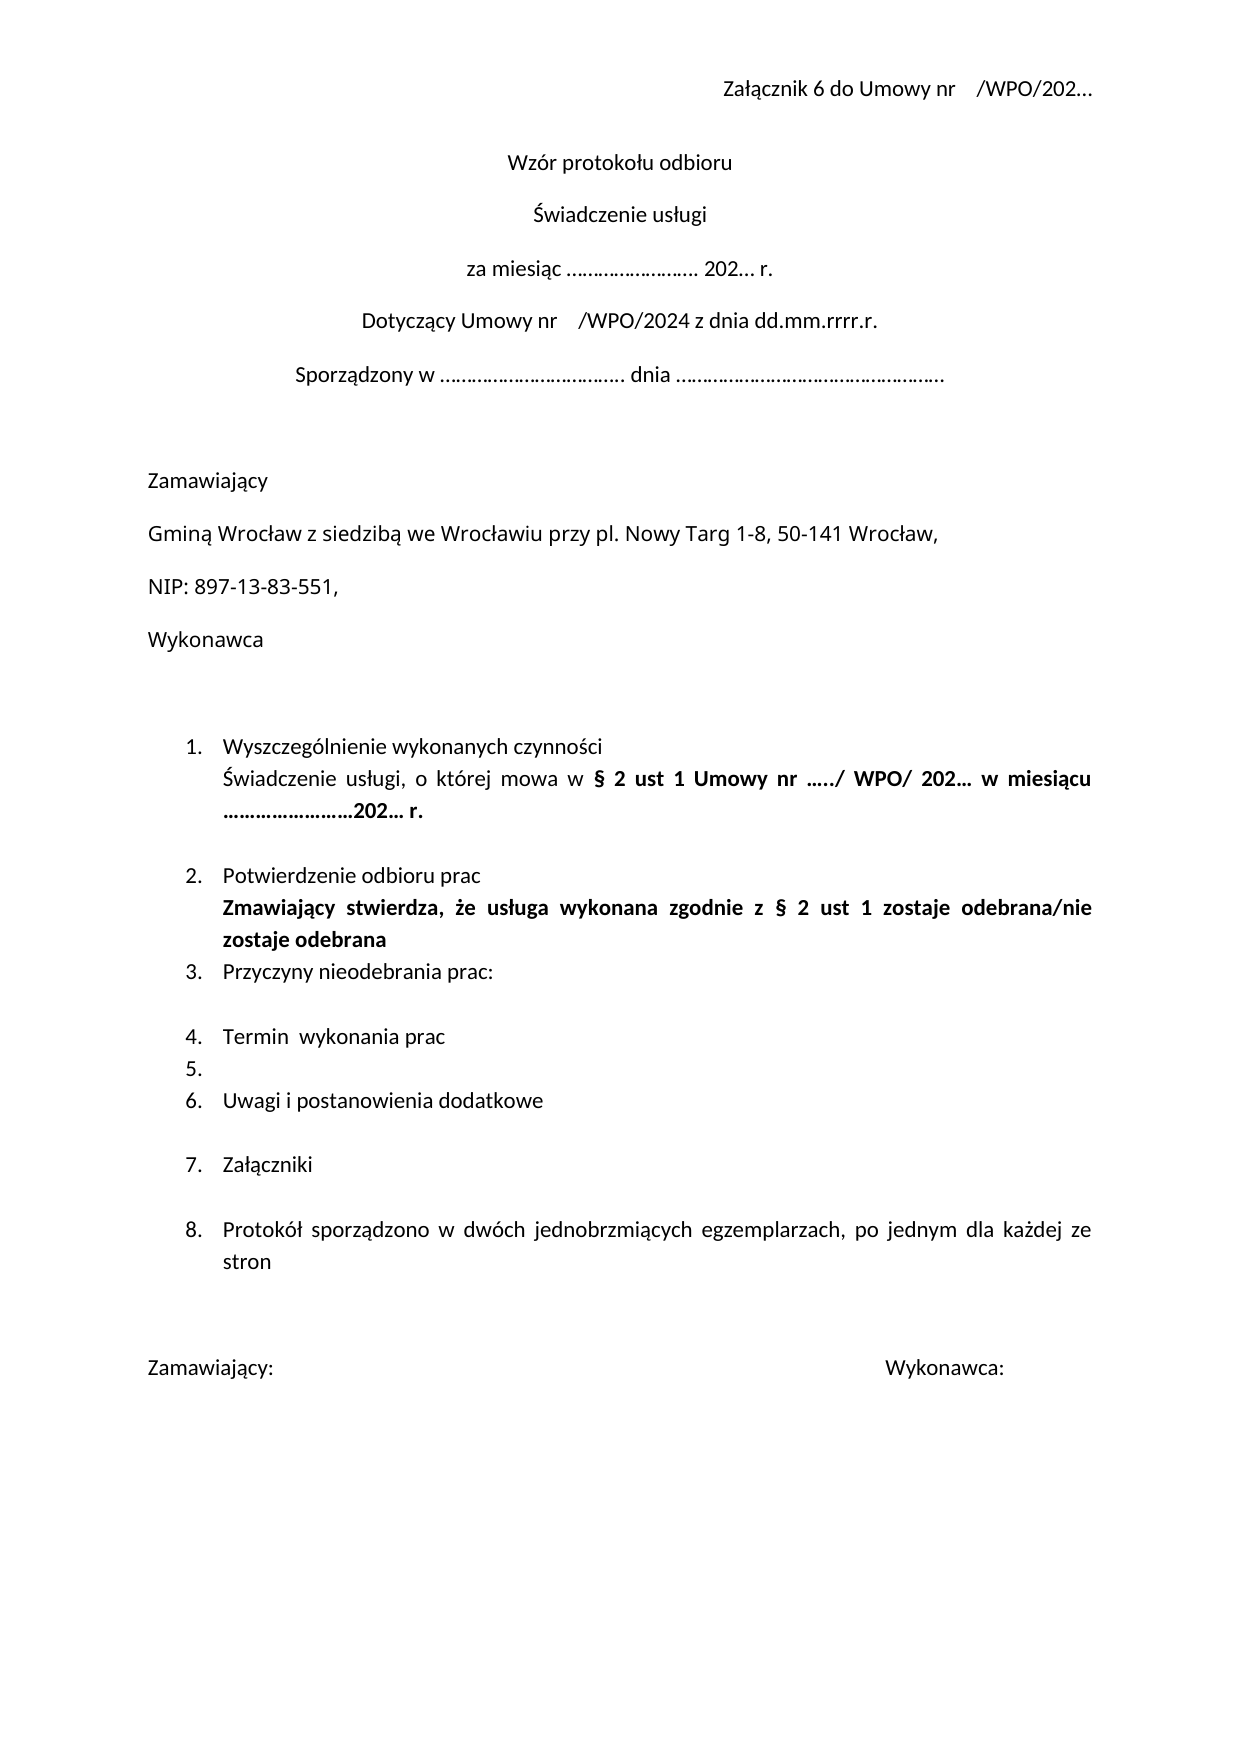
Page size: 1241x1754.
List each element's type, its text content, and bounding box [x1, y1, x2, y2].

text za miesiąc ……………………. 202… r. [148, 254, 1093, 282]
text Wzór protokołu odbioru [148, 148, 1093, 176]
list Załączniki [185, 1151, 1093, 1178]
list Protokół sporządzono w dwóch jednobrzmiących egzemplarzach, po jednym dla każdej ze stron [185, 1215, 1093, 1275]
list Termin wykonania prac [185, 1022, 1093, 1050]
text Sporządzony w …………………………….. dnia …………………………………………… [148, 360, 1093, 388]
text Świadczenie usługi [148, 201, 1093, 229]
list Uwagi i postanowienia dodatkowe [185, 1086, 1093, 1114]
list Świadczenie usługi, o której mowa w § 2 ust 1 Umowy nr …../ WPO/ 202… w miesiącu ……………………202… r. [223, 764, 1093, 824]
list Przyczyny nieodebrania prac: [185, 957, 1093, 985]
list Potwierdzenie odbioru prac [185, 861, 1093, 889]
list Wyszczególnienie wykonanych czynności [185, 732, 1093, 760]
text Zamawiający [148, 466, 1093, 494]
text Gminą Wrocław z siedzibą we Wrocławiu przy pl. Nowy Targ 1-8, 50-141 Wrocław, [148, 519, 1093, 547]
list Zmawiający stwierdza, że usługa wykonana zgodnie z § 2 ust 1 zostaje odebrana/nie zostaje odebrana [223, 893, 1093, 953]
text NIP: 897-13-83-551, [148, 572, 1093, 601]
text Dotyczący Umowy nr /WPO/2024 z dnia dd.mm.rrrr.r. [148, 307, 1093, 335]
text Zamawiający: Wykonawca: [148, 1353, 1093, 1413]
text Wykonawca [148, 626, 1093, 654]
